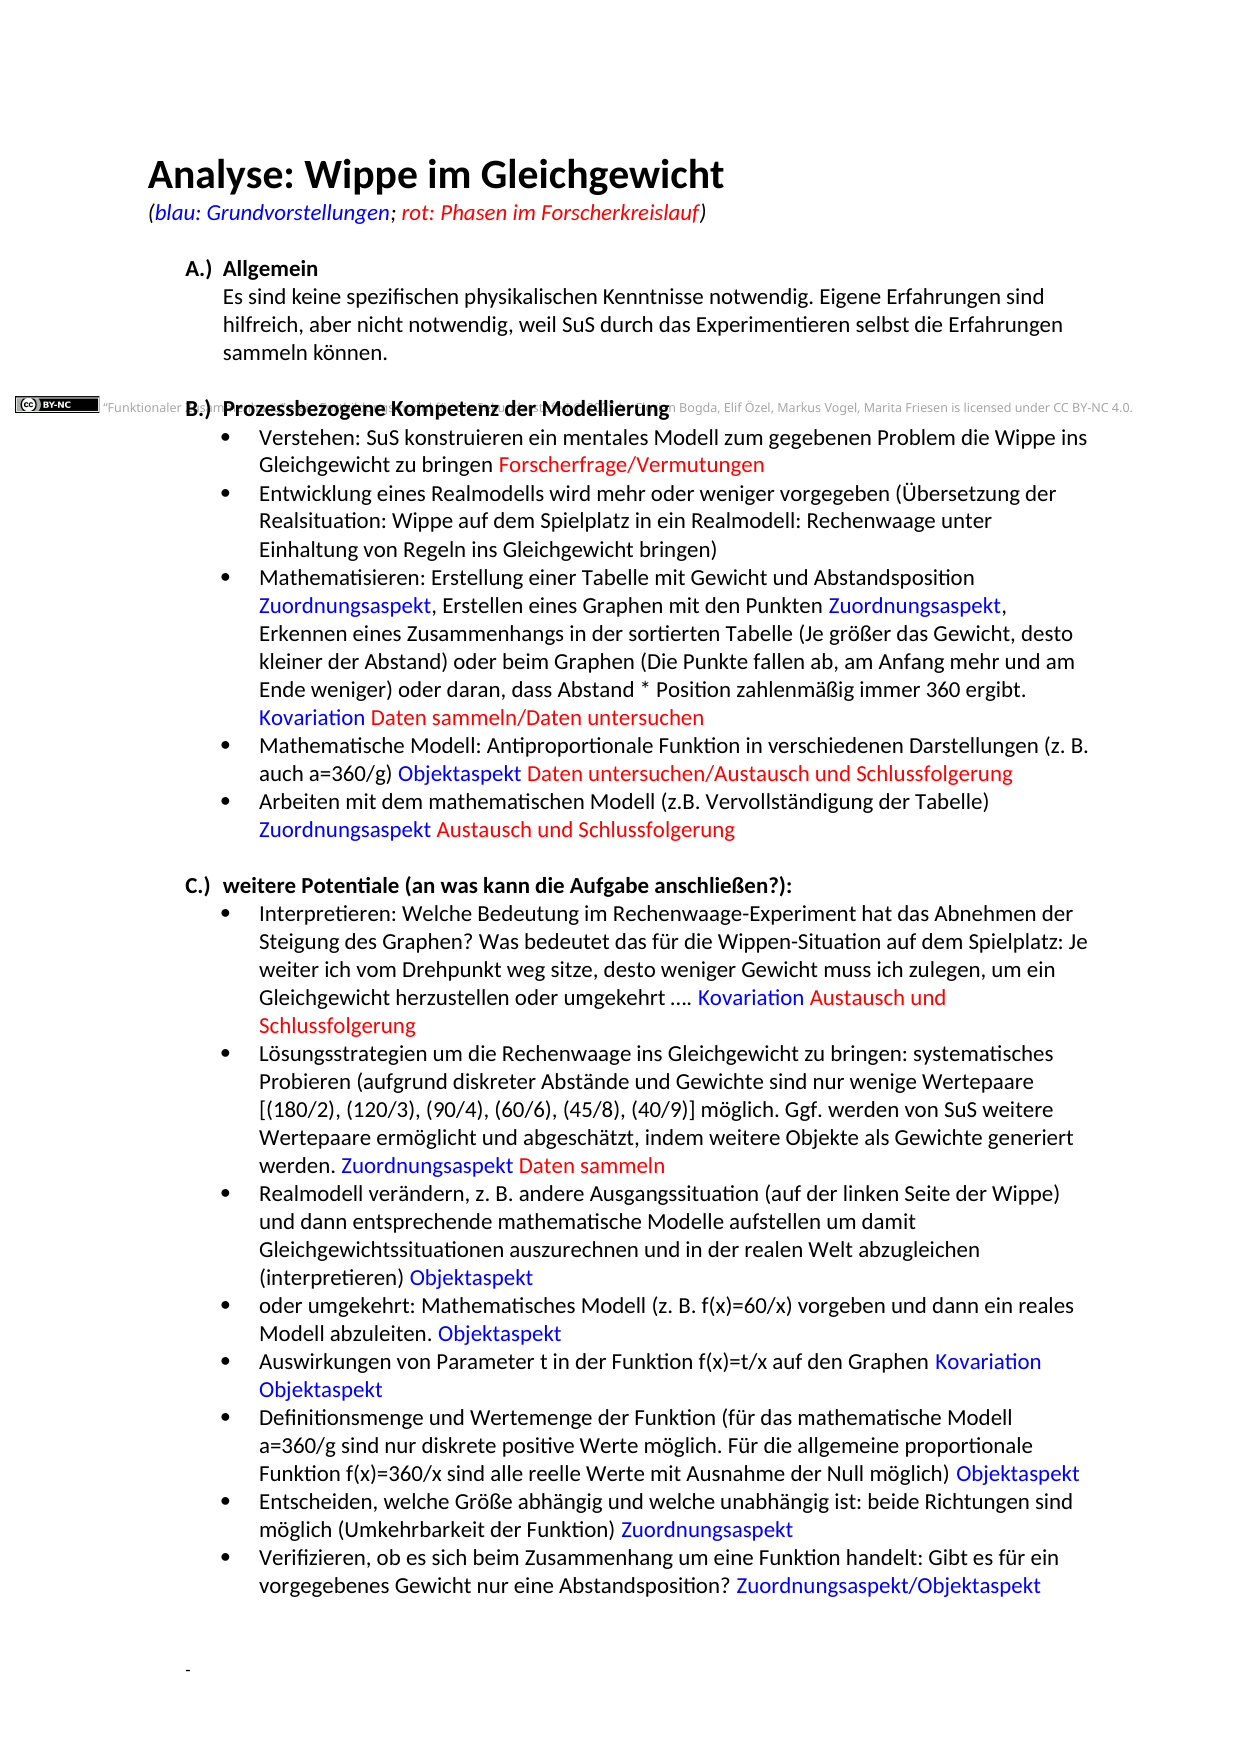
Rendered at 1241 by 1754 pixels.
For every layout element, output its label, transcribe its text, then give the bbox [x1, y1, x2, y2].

list Auswirkungen von Parameter t in der Funktion f(x)=t/x auf den Graphen Kovariation Objektaspekt [221, 1347, 1093, 1403]
list oder umgekehrt: Mathematisches Modell (z. B. f(x)=60/x) vorgeben und dann ein reales Modell abzuleiten. Objektaspekt [221, 1291, 1093, 1347]
list Es sind keine spezifischen physikalischen Kenntnisse notwendig. Eigene Erfahrungen sind hilfreich, aber nicht notwendig, weil SuS durch das Experimentieren selbst die Erfahrungen sammeln können. [223, 282, 1093, 367]
list Entwicklung eines Realmodells wird mehr oder weniger vorgegeben (Übersetzung der Realsituation: Wippe auf dem Spielplatz in ein Realmodell: Rechenwaage unter Einhaltung von Regeln ins Gleichgewicht bringen) [221, 479, 1093, 563]
list Interpretieren: Welche Bedeutung im Rechenwaage-Experiment hat das Abnehmen der Steigung des Graphen? Was bedeutet das für die Wippen-Situation auf dem Spielplatz: Je weiter ich vom Drehpunkt weg sitze, desto weniger Gewicht muss ich zulegen, um ein Gleichgewicht herzustellen oder umgekehrt …. Kovariation Austausch und Schlussfolgerung [221, 899, 1093, 1039]
list Realmodell verändern, z. B. andere Ausgangssituation (auf der linken Seite der Wippe) und dann entsprechende mathematische Modelle aufstellen um damit Gleichgewichtssituationen auszurechnen und in der realen Welt abzugleichen (interpretieren) Objektaspekt [221, 1179, 1093, 1291]
list Mathematisieren: Erstellung einer Tabelle mit Gewicht und Abstandsposition Zuordnungsaspekt, Erstellen eines Graphen mit den Punkten Zuordnungsaspekt, Erkennen eines Zusammenhangs in der sortierten Tabelle (Je größer das Gewicht, desto kleiner der Abstand) oder beim Graphen (Die Punkte fallen ab, am Anfang mehr und am Ende weniger) oder daran, dass Abstand * Position zahlenmäßig immer 360 ergibt. Kovariation Daten sammeln/Daten untersuchen [221, 563, 1093, 731]
list Verstehen: SuS konstruieren ein mentales Modell zum gegebenen Problem die Wippe ins Gleichgewicht zu bringen Forscherfrage/Vermutungen [221, 423, 1093, 479]
text Analyse: Wippe im Gleichgewicht [148, 148, 1093, 198]
list Mathematische Modell: Antiproportionale Funktion in verschiedenen Darstellungen (z. B. auch a=360/g) Objektaspekt Daten untersuchen/Austausch und Schlussfolgerung [221, 731, 1093, 787]
picture [15, 396, 100, 413]
list Lösungsstrategien um die Rechenwaage ins Gleichgewicht zu bringen: systematisches Probieren (aufgrund diskreter Abstände und Gewichte sind nur wenige Wertepaare [(180/2), (120/3), (90/4), (60/6), (45/8), (40/9)] möglich. Ggf. werden von SuS weitere Wertepaare ermöglicht und abgeschätzt, indem weitere Objekte als Gewichte generiert werden. Zuordnungsaspekt Daten sammeln [221, 1039, 1093, 1179]
list Prozessbezogene Kompetenz der Modellierung [185, 394, 1093, 423]
text (blau: Grundvorstellungen; rot: Phasen im Forscherkreislauf) [148, 198, 1093, 226]
list Verifizieren, ob es sich beim Zusammenhang um eine Funktion handelt: Gibt es für ein vorgegebenes Gewicht nur eine Abstandsposition? Zuordnungsaspekt/Objektaspekt [221, 1543, 1093, 1599]
list weitere Potentiale (an was kann die Aufgabe anschließen?): [185, 871, 1093, 899]
list Definitionsmenge und Wertemenge der Funktion (für das mathematische Modell a=360/g sind nur diskrete positive Werte möglich. Für die allgemeine proportionale Funktion f(x)=360/x sind alle reelle Werte mit Ausnahme der Null möglich) Objektaspekt [221, 1403, 1093, 1487]
list Arbeiten mit dem mathematischen Modell (z.B. Vervollständigung der Tabelle) Zuordnungsaspekt Austausch und Schlussfolgerung [221, 787, 1093, 843]
list Entscheiden, welche Größe abhängig und welche unabhängig ist: beide Richtungen sind möglich (Umkehrbarkeit der Funktion) Zuordnungsaspekt [221, 1487, 1093, 1543]
list Allgemein [185, 254, 1093, 282]
